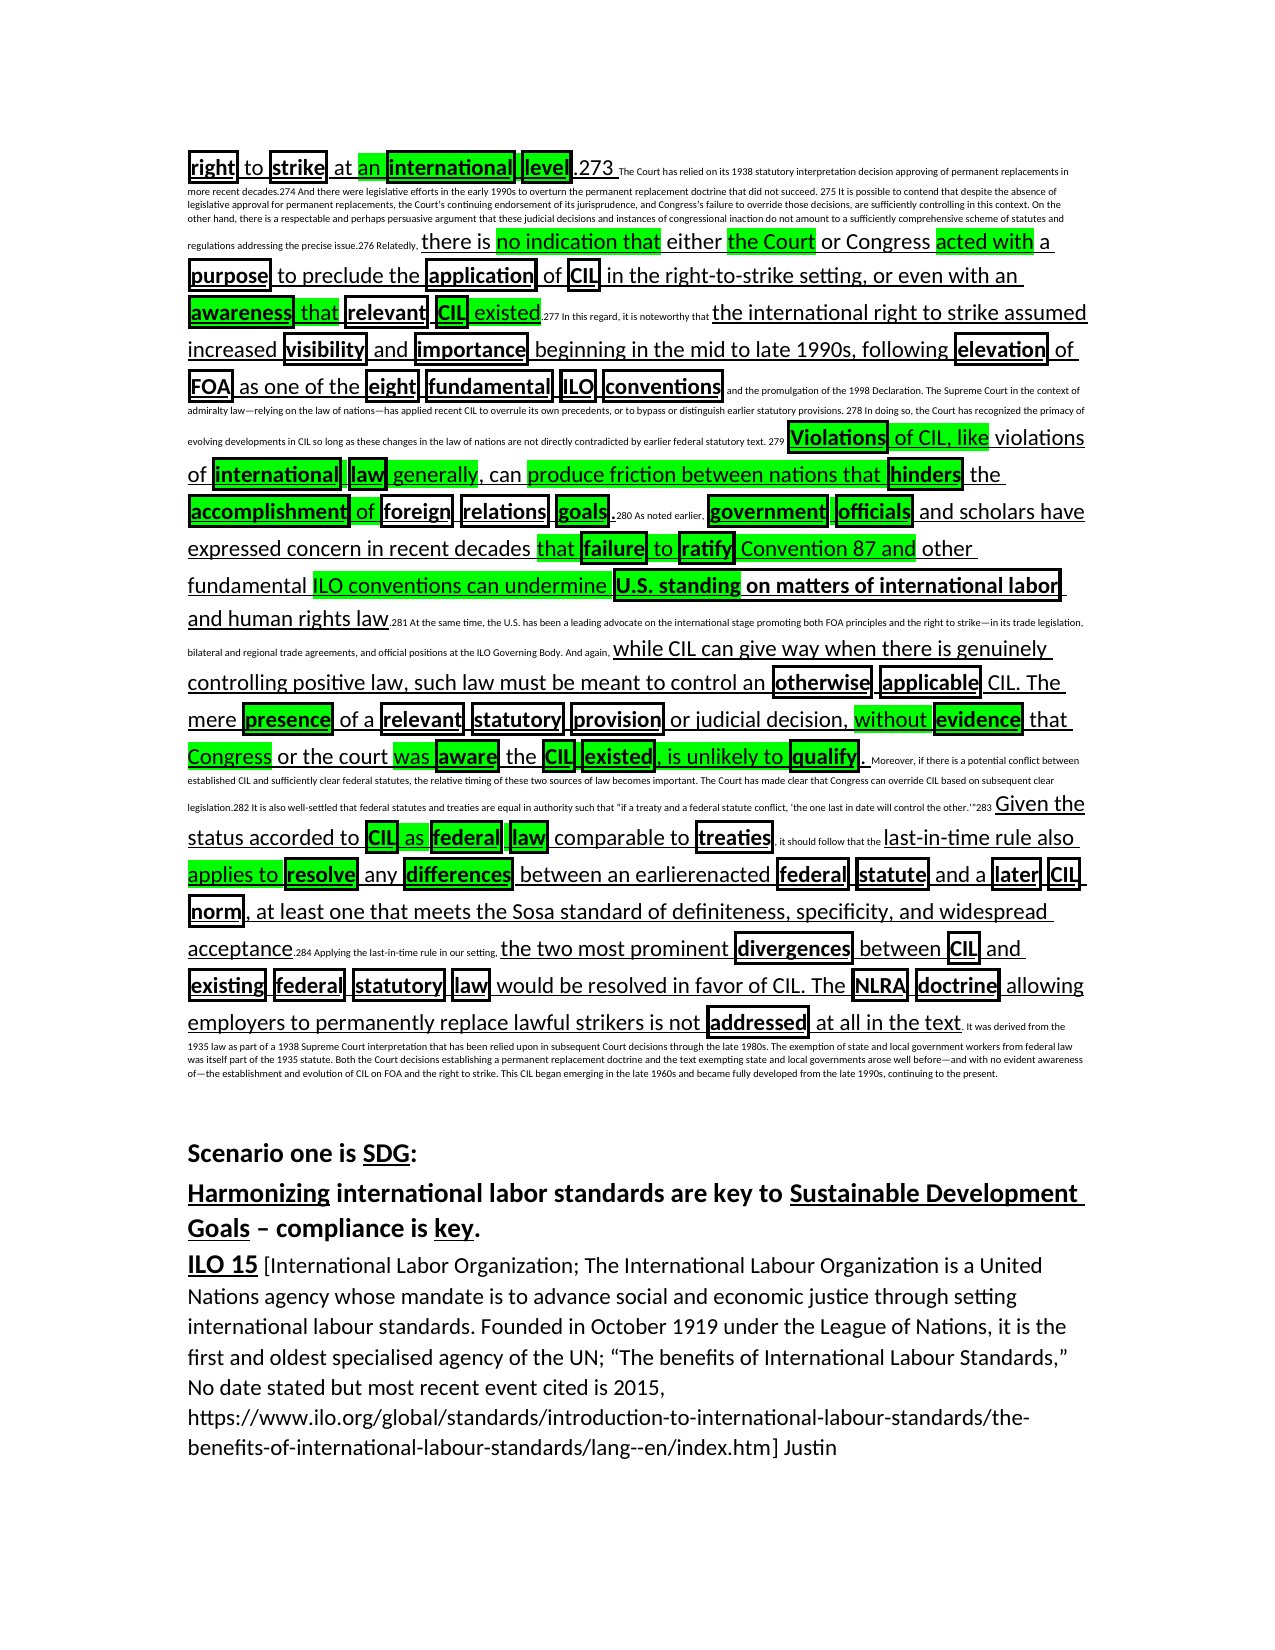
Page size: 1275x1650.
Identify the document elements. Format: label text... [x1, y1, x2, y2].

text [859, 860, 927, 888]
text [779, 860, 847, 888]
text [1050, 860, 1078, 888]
subtitle Harmonizing international labor standards are key to Sustainable Development Goals – compliance is key. [187, 1176, 1087, 1244]
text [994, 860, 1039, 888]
text ILO 15 [International Labor Organization; The International Labour Organization is a United Nations agency whose mandate is to advance social and economic justice through setting international labour standards. Founded in October 1919 under the League of Nations, it is the first and oldest specialised agency of the UN; “The benefits of International Labour Standards,” No date stated but most recent event cited is 2015, https://www.ilo.org/global/standards/introduction-to-international-labour-standards/the-benefits-of-international-labour-standards/lang--en/index.htm] Justin [187, 1247, 1087, 1461]
subtitle Scenario one is SDG: [187, 1136, 1087, 1169]
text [187, 150, 1087, 884]
